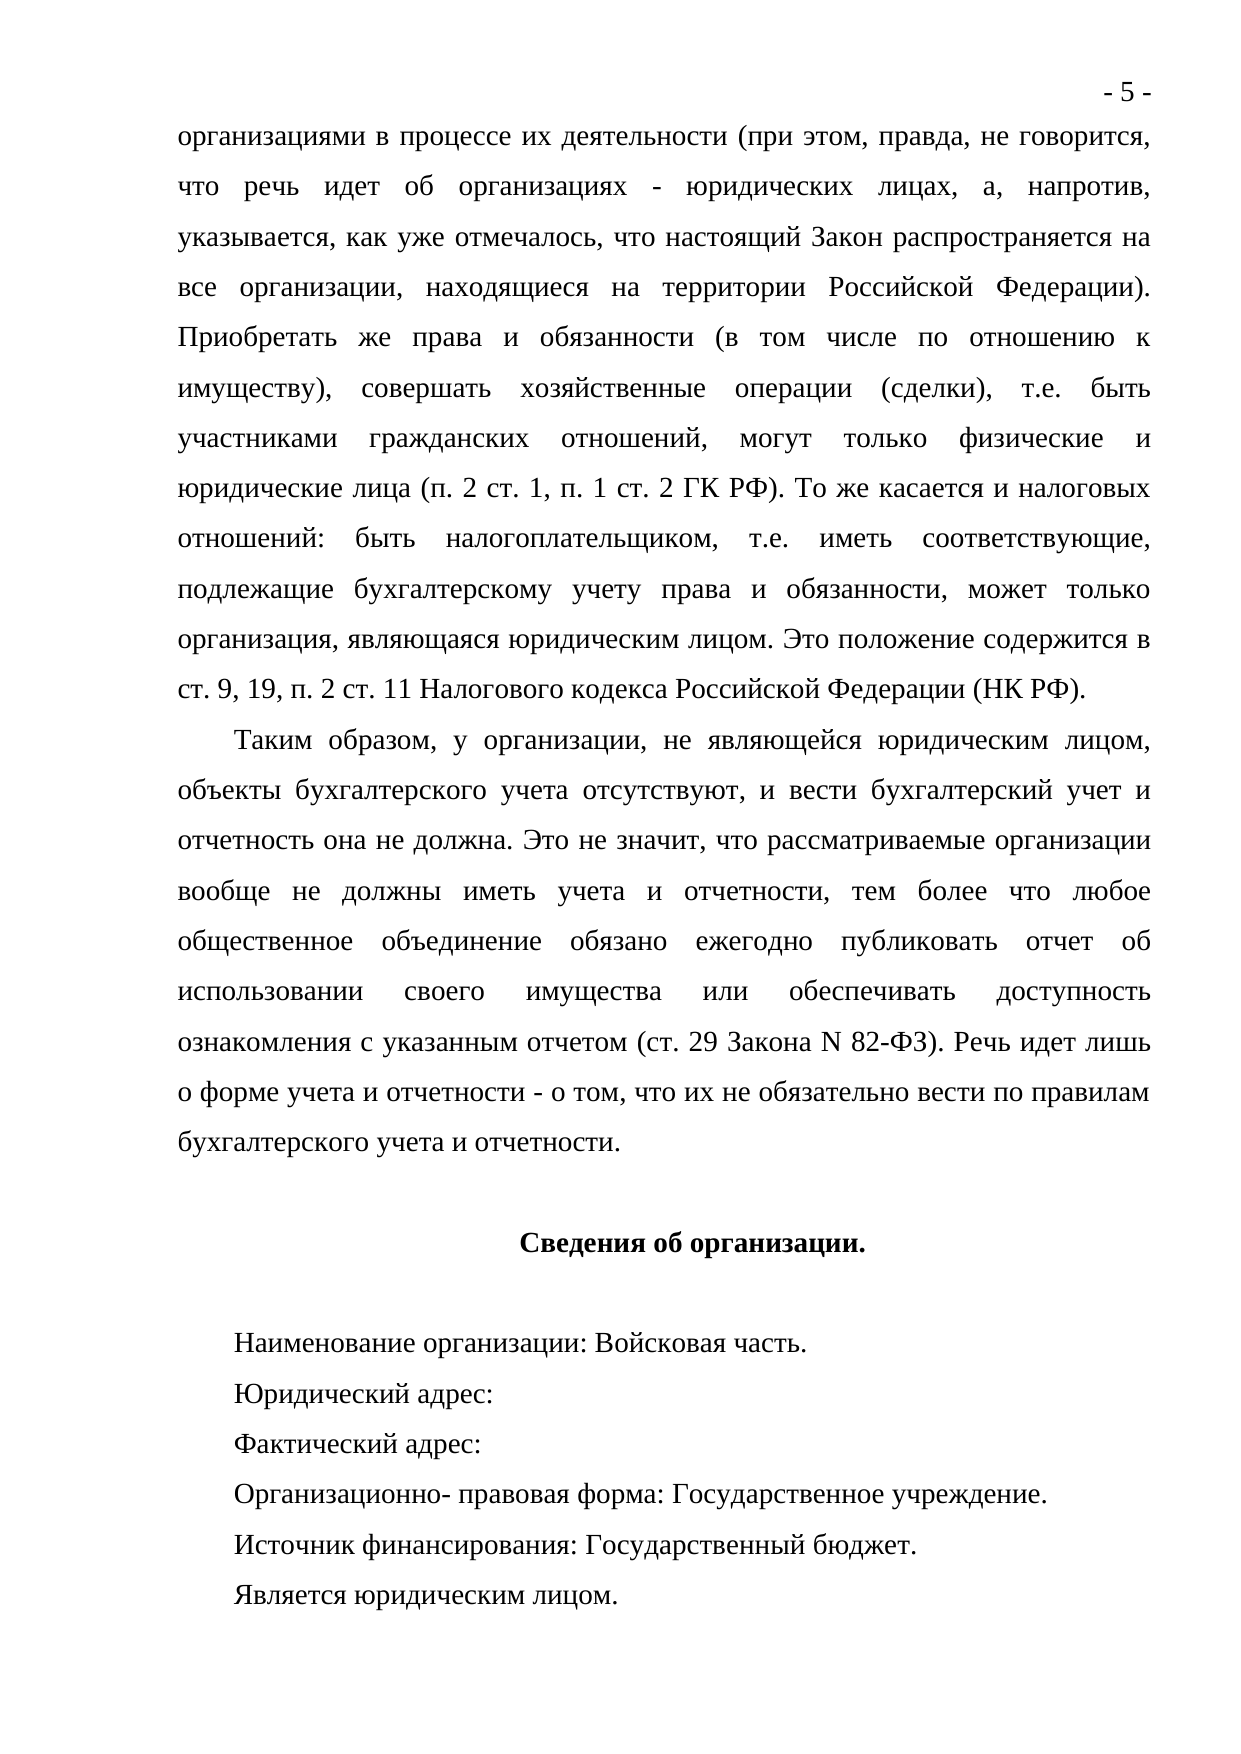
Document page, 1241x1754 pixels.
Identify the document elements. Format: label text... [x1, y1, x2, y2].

text Фактический адрес: [177, 1426, 1152, 1460]
text Организационно- правовая форма: Государственное учреждение. [177, 1477, 1152, 1510]
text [177, 118, 1152, 705]
text Наименование организации: Войсковая часть. [177, 1326, 1152, 1359]
text Источник финансирования: Государственный бюджет. [177, 1527, 1152, 1560]
text Является юридическим лицом. [177, 1577, 1152, 1611]
text Таким образом, у организации, не являющейся юридическим лицом, объекты бухгалтерского учета отсутствуют, и вести бухгалтерский учет и отчетность она не должна. Это не значит, что рассматриваемые организации вообще не должны иметь учета и отчетности, тем более что любое общественное объединение обязано ежегодно публиковать отчет об использовании своего имущества или обеспечивать доступность ознакомления с указанным отчетом (ст. 29 Закона N 82-ФЗ). Речь идет лишь о форме учета и отчетности - о том, что их не обязательно вести по правилам бухгалтерского учета и отчетности. [177, 722, 1152, 1158]
text Сведения об организации. [177, 1225, 1152, 1258]
text Юридический адрес: [177, 1376, 1152, 1409]
